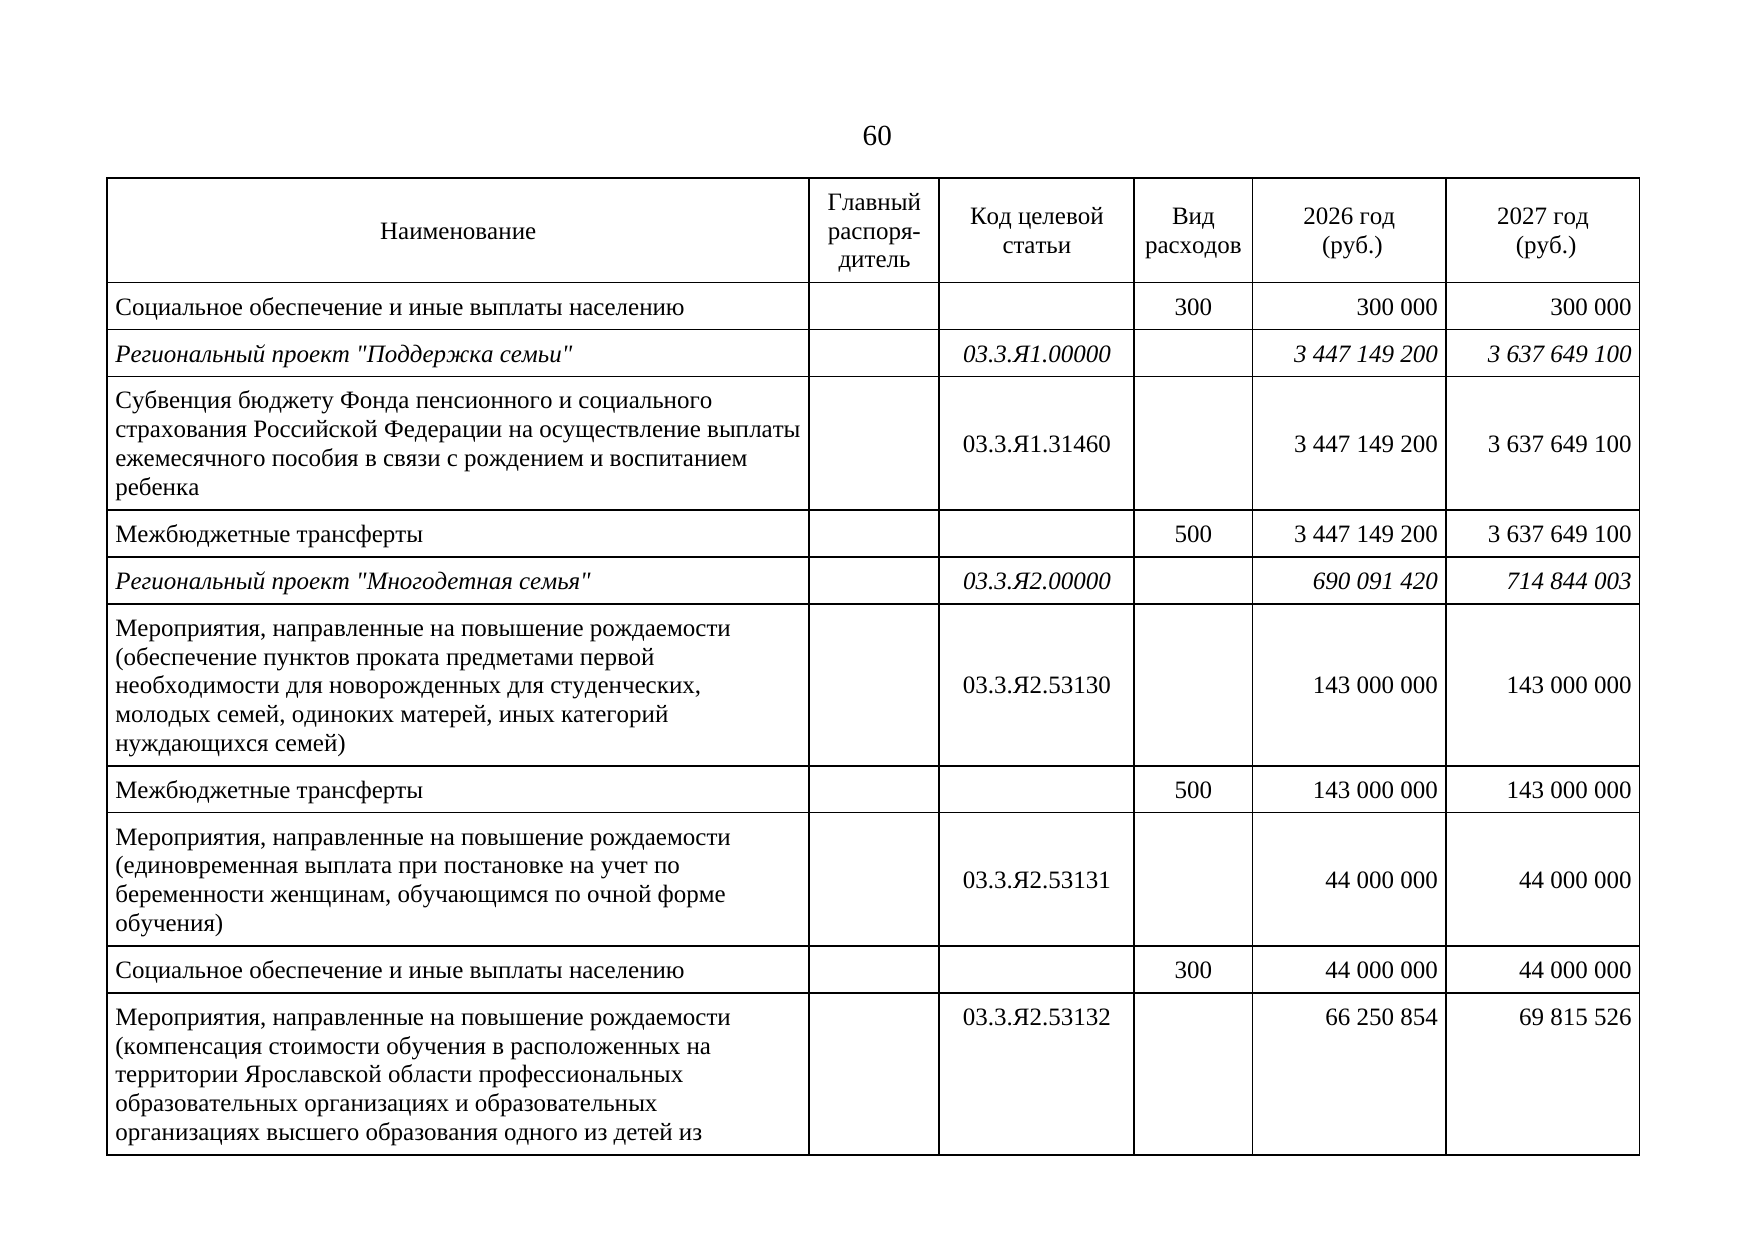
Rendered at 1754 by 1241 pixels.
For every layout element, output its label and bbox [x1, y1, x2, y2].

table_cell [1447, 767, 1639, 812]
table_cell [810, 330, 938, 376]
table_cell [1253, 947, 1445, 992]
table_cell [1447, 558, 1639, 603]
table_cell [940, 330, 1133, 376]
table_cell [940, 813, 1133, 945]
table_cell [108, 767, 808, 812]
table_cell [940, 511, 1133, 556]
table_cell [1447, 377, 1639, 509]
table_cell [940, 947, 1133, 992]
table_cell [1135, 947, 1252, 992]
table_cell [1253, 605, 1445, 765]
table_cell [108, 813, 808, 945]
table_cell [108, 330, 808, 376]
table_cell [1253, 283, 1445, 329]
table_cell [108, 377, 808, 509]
table_header [1447, 179, 1639, 282]
table_header [810, 179, 938, 282]
table_header [1135, 179, 1252, 282]
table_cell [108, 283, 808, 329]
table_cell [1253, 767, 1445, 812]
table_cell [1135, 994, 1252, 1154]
table_header [1253, 179, 1445, 282]
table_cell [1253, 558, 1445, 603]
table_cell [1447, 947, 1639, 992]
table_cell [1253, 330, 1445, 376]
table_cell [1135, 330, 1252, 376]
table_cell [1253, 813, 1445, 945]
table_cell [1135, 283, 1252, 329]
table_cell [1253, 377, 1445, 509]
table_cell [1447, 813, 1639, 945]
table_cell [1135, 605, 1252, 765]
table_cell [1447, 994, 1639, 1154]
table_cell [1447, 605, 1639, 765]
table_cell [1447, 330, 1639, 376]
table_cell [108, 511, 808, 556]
table_header [108, 179, 808, 282]
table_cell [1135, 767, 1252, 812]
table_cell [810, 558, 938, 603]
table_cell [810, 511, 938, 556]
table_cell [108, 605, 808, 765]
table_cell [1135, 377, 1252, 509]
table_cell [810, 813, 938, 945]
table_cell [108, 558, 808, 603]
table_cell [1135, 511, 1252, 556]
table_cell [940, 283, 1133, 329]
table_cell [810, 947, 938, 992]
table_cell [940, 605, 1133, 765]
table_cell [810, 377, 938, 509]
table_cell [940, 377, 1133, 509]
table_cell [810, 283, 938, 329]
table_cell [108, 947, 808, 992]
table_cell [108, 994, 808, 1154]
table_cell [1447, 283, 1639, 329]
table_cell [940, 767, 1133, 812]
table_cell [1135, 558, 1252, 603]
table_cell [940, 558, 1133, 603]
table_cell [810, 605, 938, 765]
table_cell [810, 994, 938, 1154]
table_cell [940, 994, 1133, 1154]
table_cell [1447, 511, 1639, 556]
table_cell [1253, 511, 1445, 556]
table_header [940, 179, 1133, 282]
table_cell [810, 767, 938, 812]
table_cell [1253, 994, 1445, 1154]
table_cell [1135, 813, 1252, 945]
